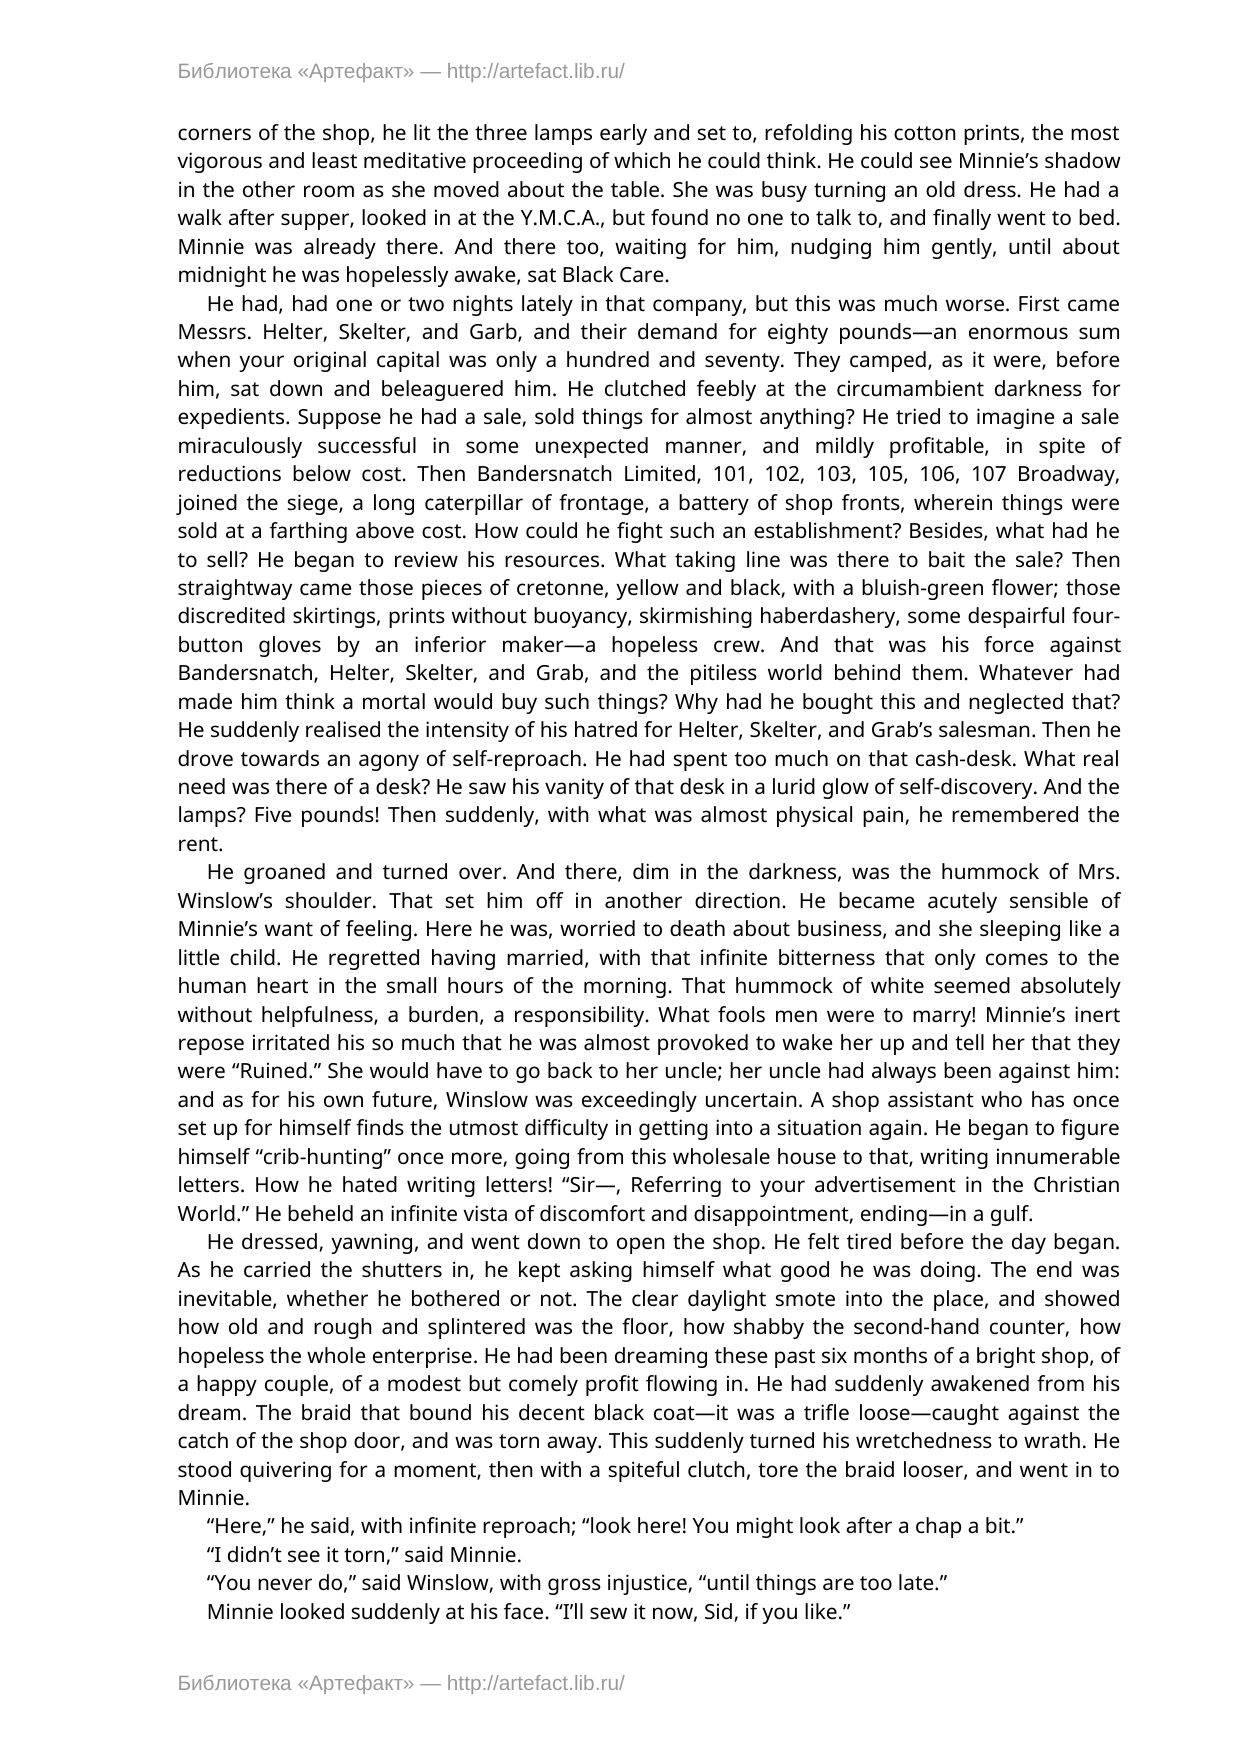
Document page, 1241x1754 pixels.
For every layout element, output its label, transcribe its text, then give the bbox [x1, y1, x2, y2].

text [177, 118, 1122, 289]
text He dressed, yawning, and went down to open the shop. He felt tired before the day began. As he carried the shutters in, he kept asking himself what good he was doing. The end was inevitable, whether he bothered or not. The clear daylight smote into the place, and showed how old and rough and splintered was the floor, how shabby the second-hand counter, how hopeless the whole enterprise. He had been dreaming these past six months of a bright shop, of a happy couple, of a modest but comely profit flowing in. He had suddenly awakened from his dream. The braid that bound his decent black coat—it was a trifle loose—caught against the catch of the shop door, and was torn away. This suddenly turned his wretchedness to wrath. He stood quivering for a moment, then with a spiteful clutch, tore the braid looser, and went in to Minnie. [177, 1227, 1122, 1512]
text Minnie looked suddenly at his face. “I’ll sew it now, Sid, if you like.” [177, 1597, 1122, 1625]
text “I didn’t see it torn,” said Minnie. [177, 1540, 1122, 1568]
text He groaned and turned over. And there, dim in the darkness, was the hummock of Mrs. Winslow’s shoulder. That set him off in another direction. He became acutely sensible of Minnie’s want of feeling. Here he was, worried to death about business, and she sleeping like a little child. He regretted having married, with that infinite bitterness that only comes to the human heart in the small hours of the morning. That hummock of white seemed absolutely without helpfulness, a burden, a responsibility. What fools men were to marry! Minnie’s inert repose irritated his so much that he was almost provoked to wake her up and tell her that they were “Ruined.” She would have to go back to her uncle; her uncle had always been against him: and as for his own future, Winslow was exceedingly uncertain. A shop assistant who has once set up for himself finds the utmost difficulty in getting into a situation again. He began to figure himself “crib-hunting” once more, going from this wholesale house to that, writing innumerable letters. How he hated writing letters! “Sir—, Referring to your advertisement in the Christian World.” He beheld an infinite vista of discomfort and disappointment, ending—in a gulf. [177, 857, 1122, 1227]
text “Here,” he said, with infinite reproach; “look here! You might look after a chap a bit.” [177, 1512, 1122, 1540]
text “You never do,” said Winslow, with gross injustice, “until things are too late.” [177, 1568, 1122, 1597]
text He had, had one or two nights lately in that company, but this was much worse. First came Messrs. Helter, Skelter, and Garb, and their demand for eighty pounds—an enormous sum when your original capital was only a hundred and seventy. They camped, as it were, before him, sat down and beleaguered him. He clutched feebly at the circumambient darkness for expedients. Suppose he had a sale, sold things for almost anything? He tried to imagine a sale miraculously successful in some unexpected manner, and mildly profitable, in spite of reductions below cost. Then Bandersnatch Limited, 101, 102, 103, 105, 106, 107 Broadway, joined the siege, a long caterpillar of frontage, a battery of shop fronts, wherein things were sold at a farthing above cost. How could he fight such an establishment? Besides, what had he to sell? He began to review his resources. What taking line was there to bait the sale? Then straightway came those pieces of cretonne, yellow and black, with a bluish-green flower; those discredited skirtings, prints without buoyancy, skirmishing haberdashery, some despairful four-button gloves by an inferior maker—a hopeless crew. And that was his force against Bandersnatch, Helter, Skelter, and Grab, and the pitiless world behind them. Whatever had made him think a mortal would buy such things? Why had he bought this and neglected that? He suddenly realised the intensity of his hatred for Helter, Skelter, and Grab’s salesman. Then he drove towards an agony of self-reproach. He had spent too much on that cash-desk. What real need was there of a desk? He saw his vanity of that desk in a lurid glow of self-discovery. And the lamps? Five pounds! Then suddenly, with what was almost physical pain, he remembered the rent. [177, 289, 1122, 857]
